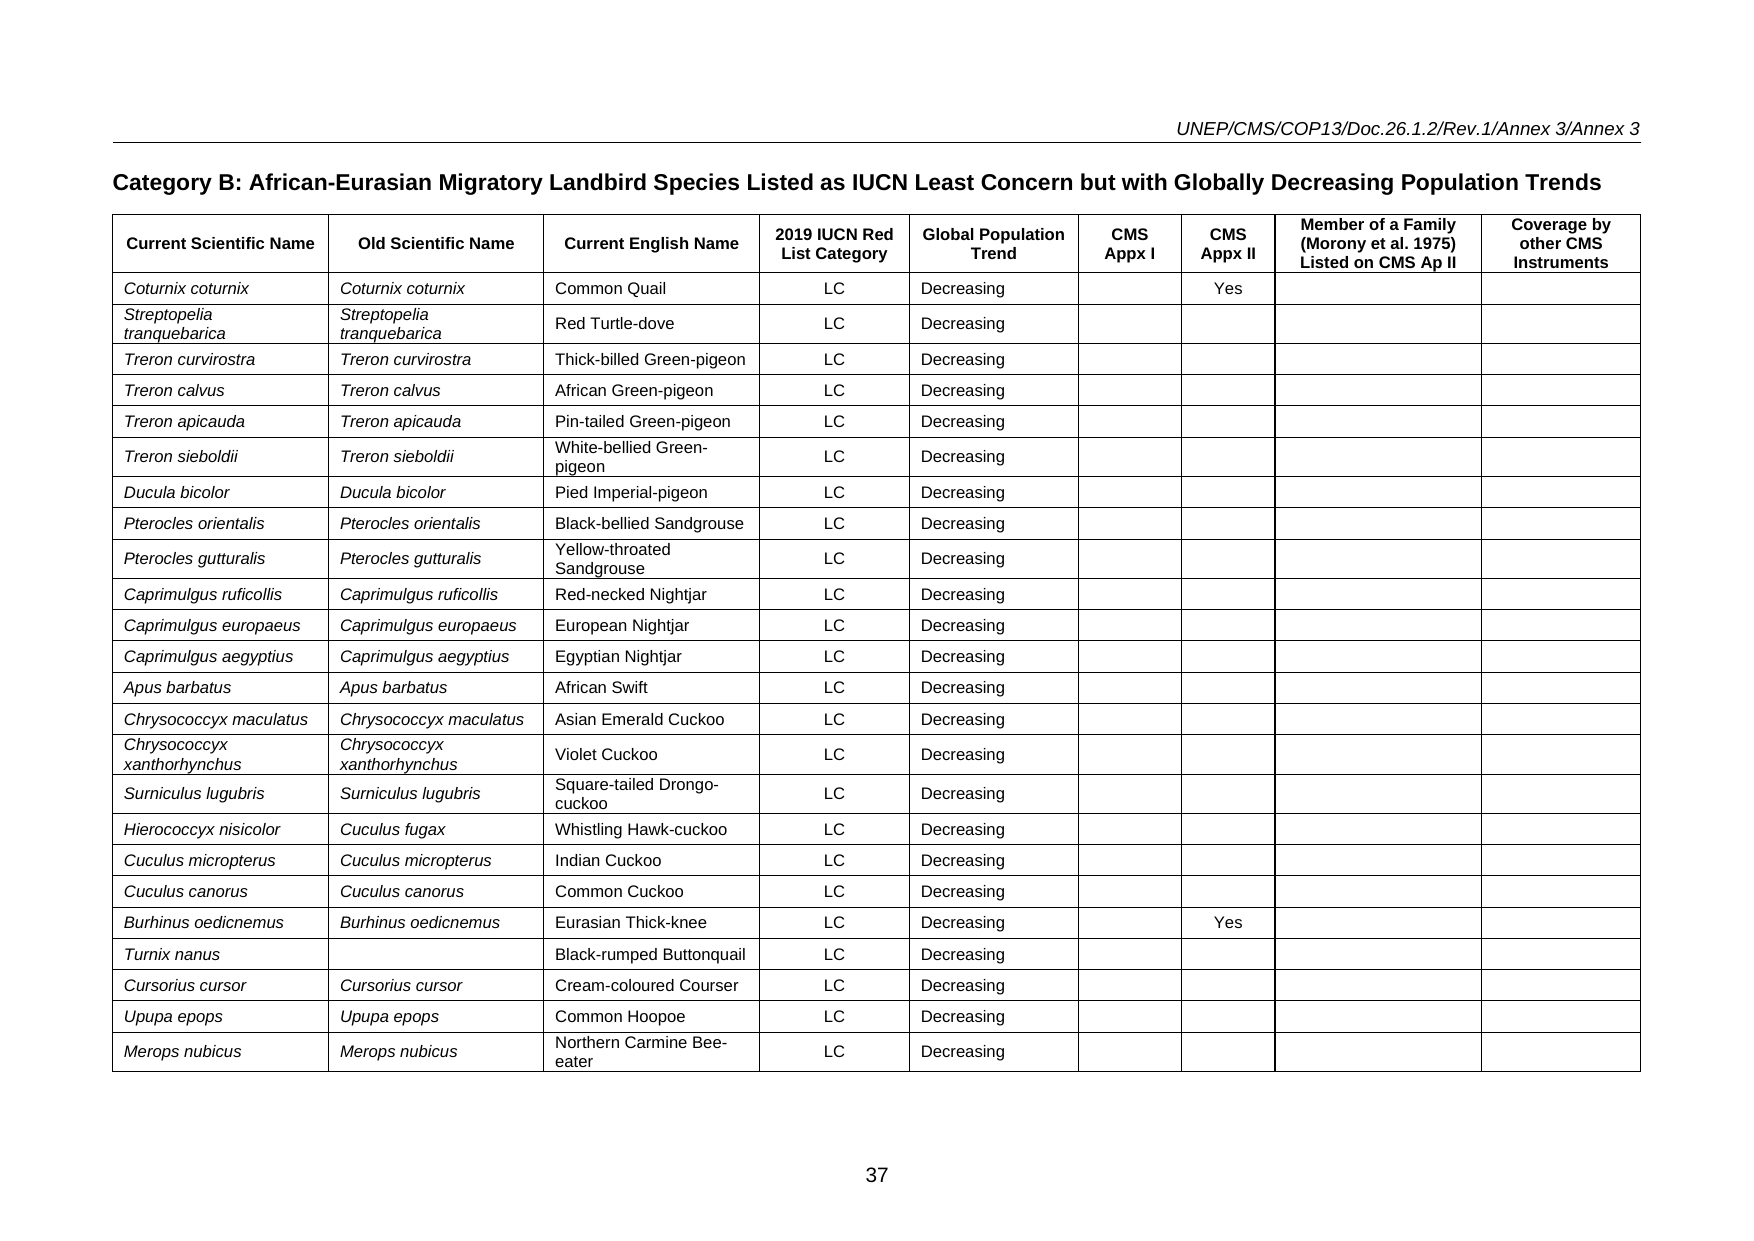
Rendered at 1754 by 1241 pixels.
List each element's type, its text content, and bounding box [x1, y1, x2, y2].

table_cell Decreasing [910, 641, 1078, 672]
table_cell African Green-pigeon [544, 375, 759, 405]
table_cell Pterocles orientalis [113, 508, 328, 538]
table_cell [1482, 673, 1640, 703]
table_cell Treron calvus [113, 375, 328, 405]
table_cell [1276, 939, 1481, 969]
table_cell [1182, 704, 1274, 734]
table_cell Merops nubicus [329, 1033, 543, 1071]
table_cell Surniculus lugubris [329, 775, 543, 813]
table_cell [1276, 673, 1481, 703]
table_cell [1079, 775, 1181, 813]
table_cell LC [760, 406, 909, 437]
table_cell [1079, 814, 1181, 844]
table_cell Cursorius cursor [329, 970, 543, 1000]
table_cell Coturnix coturnix [113, 273, 328, 303]
table_cell Treron apicauda [329, 406, 543, 437]
table_cell Decreasing [910, 610, 1078, 640]
table_cell [1276, 641, 1481, 672]
table_cell Decreasing [910, 438, 1078, 476]
table_cell Common Hoopoe [544, 1001, 759, 1032]
table_cell LC [760, 610, 909, 640]
table_cell Decreasing [910, 876, 1078, 907]
table_cell Caprimulgus europaeus [329, 610, 543, 640]
table_header 2019 IUCN Red List Category [760, 215, 909, 272]
table_cell [1276, 970, 1481, 1000]
table_cell [1182, 579, 1274, 609]
table_cell Caprimulgus ruficollis [113, 579, 328, 609]
table_cell [1079, 673, 1181, 703]
table_cell Chrysococcyx maculatus [113, 704, 328, 734]
table_cell Cuculus micropterus [329, 845, 543, 875]
table_cell [1079, 540, 1181, 578]
table_cell [1276, 814, 1481, 844]
table_cell [1482, 775, 1640, 813]
table_cell Decreasing [910, 775, 1078, 813]
table_cell Chrysococcyx xanthorhynchus [329, 735, 543, 773]
table_cell LC [760, 735, 909, 773]
table_cell Cuculus micropterus [113, 845, 328, 875]
table_cell Decreasing [910, 814, 1078, 844]
table_cell Chrysococcyx xanthorhynchus [113, 735, 328, 773]
table_cell [1079, 1001, 1181, 1032]
table_cell Turnix nanus [113, 939, 328, 969]
table_cell [1182, 775, 1274, 813]
table_cell [1182, 845, 1274, 875]
table_cell [1182, 477, 1274, 507]
table_cell [1276, 876, 1481, 907]
table_cell Pied Imperial-pigeon [544, 477, 759, 507]
table_cell Red-necked Nightjar [544, 579, 759, 609]
table_cell Coturnix coturnix [329, 273, 543, 303]
table_cell [1276, 540, 1481, 578]
table_cell [1182, 814, 1274, 844]
table_header Member of a Family (Morony et al. 1975) Listed on CMS Ap II [1276, 215, 1481, 272]
table_cell [1482, 406, 1640, 437]
table_cell Apus barbatus [113, 673, 328, 703]
table_cell [1079, 1033, 1181, 1071]
table_cell [1482, 1033, 1640, 1071]
table_cell Ducula bicolor [113, 477, 328, 507]
table_cell [1182, 438, 1274, 476]
table_cell [1482, 477, 1640, 507]
table_cell Decreasing [910, 406, 1078, 437]
table_cell [1482, 610, 1640, 640]
table_cell [1482, 735, 1640, 773]
table_cell LC [760, 1033, 909, 1071]
table_cell [1276, 775, 1481, 813]
table_cell LC [760, 673, 909, 703]
table_cell Common Quail [544, 273, 759, 303]
table_cell Cursorius cursor [113, 970, 328, 1000]
table_cell [1079, 939, 1181, 969]
table_cell Decreasing [910, 344, 1078, 374]
table_cell Caprimulgus aegyptius [113, 641, 328, 672]
table_header CMS Appx II [1182, 215, 1274, 272]
table_cell [1276, 477, 1481, 507]
text Category B: African-Eurasian Migratory Landbird Species Listed as IUCN Least Concern but with Globally Decreasing Population Trends [112, 169, 1641, 196]
table_cell Chrysococcyx maculatus [329, 704, 543, 734]
table_cell LC [760, 641, 909, 672]
table_cell Caprimulgus aegyptius [329, 641, 543, 672]
table_cell [1079, 579, 1181, 609]
table_cell Decreasing [910, 1033, 1078, 1071]
table_cell LC [760, 344, 909, 374]
table_cell [1079, 735, 1181, 773]
table_cell LC [760, 876, 909, 907]
table_cell [1182, 876, 1274, 907]
table_cell [1182, 406, 1274, 437]
table_cell Treron calvus [329, 375, 543, 405]
table_cell African Swift [544, 673, 759, 703]
table_header CMS Appx I [1079, 215, 1181, 272]
table_cell Pterocles gutturalis [329, 540, 543, 578]
table_cell [1276, 704, 1481, 734]
table_cell [1482, 970, 1640, 1000]
table_cell Cream-coloured Courser [544, 970, 759, 1000]
table_cell [1182, 1033, 1274, 1071]
table_cell Violet Cuckoo [544, 735, 759, 773]
table_cell [1182, 305, 1274, 343]
table_cell [1079, 508, 1181, 538]
table_cell Merops nubicus [113, 1033, 328, 1071]
table_cell LC [760, 438, 909, 476]
table_cell Decreasing [910, 375, 1078, 405]
table_cell Decreasing [910, 579, 1078, 609]
table_cell [1182, 375, 1274, 405]
table_cell Decreasing [910, 970, 1078, 1000]
table_cell [1079, 641, 1181, 672]
table_cell LC [760, 908, 909, 938]
table_cell [1482, 704, 1640, 734]
table_cell LC [760, 939, 909, 969]
table_header Current Scientific Name [113, 215, 328, 272]
table_cell [1276, 305, 1481, 343]
table_cell [1482, 939, 1640, 969]
table_cell [1182, 939, 1274, 969]
table_cell Decreasing [910, 305, 1078, 343]
table_cell [1276, 610, 1481, 640]
table_cell [1276, 375, 1481, 405]
table_cell LC [760, 273, 909, 303]
table_cell Cuculus canorus [113, 876, 328, 907]
table_cell Decreasing [910, 908, 1078, 938]
table_cell Yes [1182, 273, 1274, 303]
table_cell [1276, 735, 1481, 773]
table_cell [1276, 406, 1481, 437]
table_cell Yes [1182, 908, 1274, 938]
table_cell [1079, 438, 1181, 476]
table_cell Yellow-throated Sandgrouse [544, 540, 759, 578]
table_cell Black-bellied Sandgrouse [544, 508, 759, 538]
table_cell Whistling Hawk-cuckoo [544, 814, 759, 844]
table_cell [1276, 344, 1481, 374]
table_cell LC [760, 305, 909, 343]
table_cell Decreasing [910, 508, 1078, 538]
table_cell Upupa epops [329, 1001, 543, 1032]
table_cell Burhinus oedicnemus [113, 908, 328, 938]
table_cell LC [760, 1001, 909, 1032]
table_cell Streptopelia tranquebarica [113, 305, 328, 343]
table_cell [1276, 908, 1481, 938]
table_cell [1276, 508, 1481, 538]
table_header Global Population Trend [910, 215, 1078, 272]
table_cell [1079, 477, 1181, 507]
table_cell [1276, 845, 1481, 875]
table_header Current English Name [544, 215, 759, 272]
table_cell [1079, 845, 1181, 875]
table_cell LC [760, 540, 909, 578]
table_cell [1482, 438, 1640, 476]
table_cell Black-rumped Buttonquail [544, 939, 759, 969]
table_cell [1482, 814, 1640, 844]
table_cell [1482, 1001, 1640, 1032]
table_cell Common Cuckoo [544, 876, 759, 907]
table_cell [1482, 908, 1640, 938]
table_cell [1182, 970, 1274, 1000]
table_cell [1079, 344, 1181, 374]
table_cell Decreasing [910, 704, 1078, 734]
table_cell [1482, 375, 1640, 405]
table_cell [1182, 735, 1274, 773]
table_cell [1079, 970, 1181, 1000]
table_cell [1482, 344, 1640, 374]
table_cell [1276, 1033, 1481, 1071]
table_cell Asian Emerald Cuckoo [544, 704, 759, 734]
table_cell [1182, 610, 1274, 640]
table_cell [1079, 375, 1181, 405]
table_header Coverage by other CMS Instruments [1482, 215, 1640, 272]
table_cell Eurasian Thick-knee [544, 908, 759, 938]
table_cell LC [760, 375, 909, 405]
table_cell Treron apicauda [113, 406, 328, 437]
table_cell LC [760, 477, 909, 507]
table_cell Pterocles orientalis [329, 508, 543, 538]
table_cell [1079, 704, 1181, 734]
table_cell Caprimulgus ruficollis [329, 579, 543, 609]
table_cell [1482, 273, 1640, 303]
table_cell [1079, 406, 1181, 437]
table_cell Decreasing [910, 845, 1078, 875]
table_cell LC [760, 579, 909, 609]
table_cell [1182, 508, 1274, 538]
table_header Old Scientific Name [329, 215, 543, 272]
table_cell [1482, 579, 1640, 609]
table_cell [1182, 540, 1274, 578]
table_cell [1276, 438, 1481, 476]
table_cell Cuculus canorus [329, 876, 543, 907]
table_cell [1079, 273, 1181, 303]
table_cell LC [760, 508, 909, 538]
table_cell Decreasing [910, 735, 1078, 773]
table_cell Surniculus lugubris [113, 775, 328, 813]
table_cell Decreasing [910, 673, 1078, 703]
table_cell Thick-billed Green-pigeon [544, 344, 759, 374]
table_cell Red Turtle-dove [544, 305, 759, 343]
table_cell [1182, 641, 1274, 672]
table_cell [1276, 579, 1481, 609]
table_cell [1482, 540, 1640, 578]
table_cell Treron sieboldii [329, 438, 543, 476]
table_cell Northern Carmine Bee-eater [544, 1033, 759, 1071]
table_cell Decreasing [910, 1001, 1078, 1032]
table_cell [1482, 508, 1640, 538]
table_cell [1182, 1001, 1274, 1032]
table_cell Decreasing [910, 477, 1078, 507]
table_cell [1482, 305, 1640, 343]
table_cell [1482, 641, 1640, 672]
table_cell European Nightjar [544, 610, 759, 640]
table_cell Pin-tailed Green-pigeon [544, 406, 759, 437]
table_cell [1079, 305, 1181, 343]
table_cell LC [760, 814, 909, 844]
table_cell [1276, 1001, 1481, 1032]
table_cell [1079, 610, 1181, 640]
table_cell Ducula bicolor [329, 477, 543, 507]
table_cell Caprimulgus europaeus [113, 610, 328, 640]
table_cell [1079, 876, 1181, 907]
table_cell Cuculus fugax [329, 814, 543, 844]
table_cell Treron curvirostra [113, 344, 328, 374]
table_cell LC [760, 845, 909, 875]
table_cell [1482, 845, 1640, 875]
table_cell Decreasing [910, 273, 1078, 303]
table_cell White-bellied Green-pigeon [544, 438, 759, 476]
table_cell [1276, 273, 1481, 303]
table_cell Apus barbatus [329, 673, 543, 703]
table_cell [329, 939, 543, 969]
table_cell LC [760, 970, 909, 1000]
table_cell Upupa epops [113, 1001, 328, 1032]
table_cell [1482, 876, 1640, 907]
table_cell [1182, 344, 1274, 374]
table_cell LC [760, 775, 909, 813]
table_cell Hierococcyx nisicolor [113, 814, 328, 844]
table_cell LC [760, 704, 909, 734]
table_cell Treron sieboldii [113, 438, 328, 476]
table_cell Streptopelia tranquebarica [329, 305, 543, 343]
table_cell Burhinus oedicnemus [329, 908, 543, 938]
table_cell Square-tailed Drongo-cuckoo [544, 775, 759, 813]
table_cell Treron curvirostra [329, 344, 543, 374]
table_cell Egyptian Nightjar [544, 641, 759, 672]
table_cell Pterocles gutturalis [113, 540, 328, 578]
table_cell Decreasing [910, 939, 1078, 969]
table_cell [1182, 673, 1274, 703]
table_cell Indian Cuckoo [544, 845, 759, 875]
table_cell [1079, 908, 1181, 938]
table_cell Decreasing [910, 540, 1078, 578]
